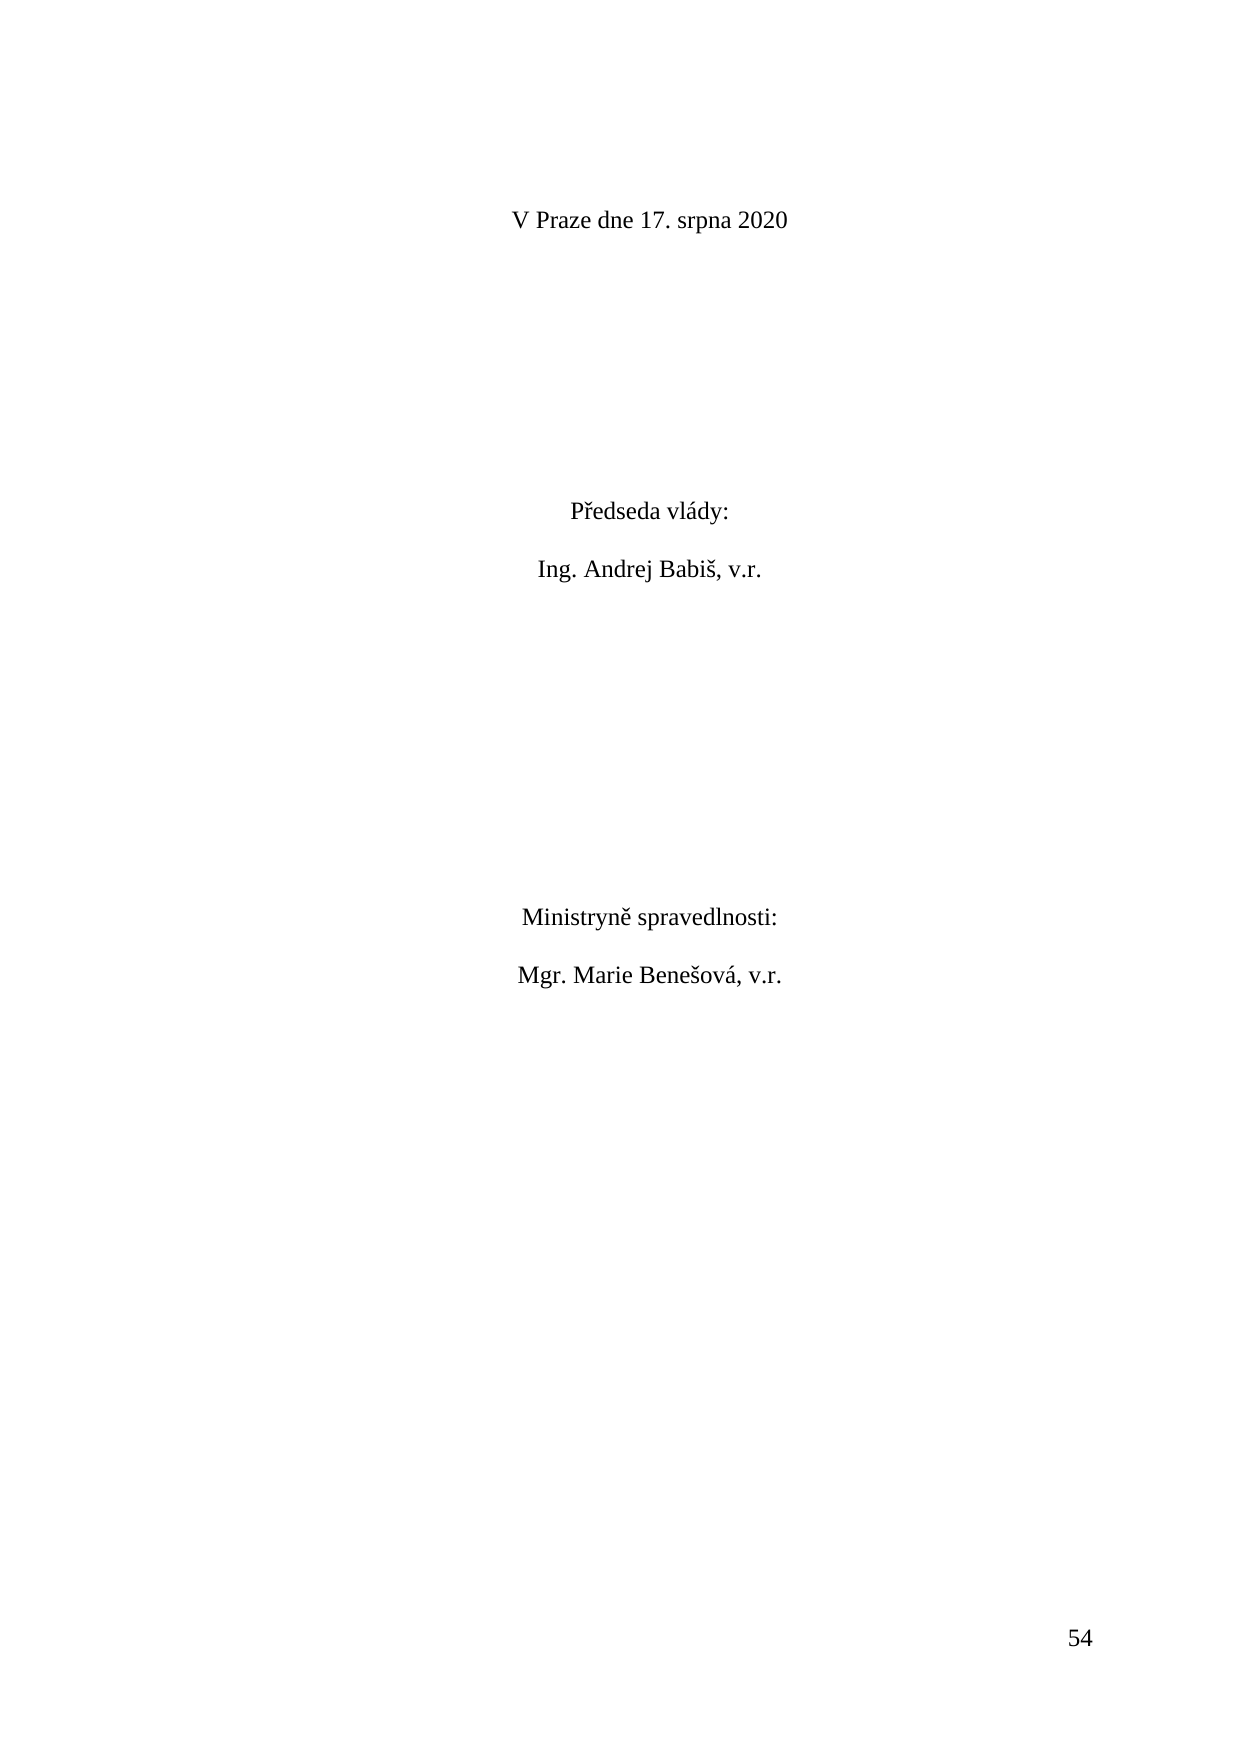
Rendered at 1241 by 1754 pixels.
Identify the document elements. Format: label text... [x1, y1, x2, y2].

text Ing. Andrej Babiš, v.r. [148, 554, 1093, 582]
text Předseda vlády: [148, 496, 1093, 524]
text Mgr. Marie Benešová, v.r. [148, 960, 1093, 989]
text Ministryně spravedlnosti: [148, 902, 1093, 931]
text V Praze dne 17. srpna 2020 [148, 206, 1093, 234]
